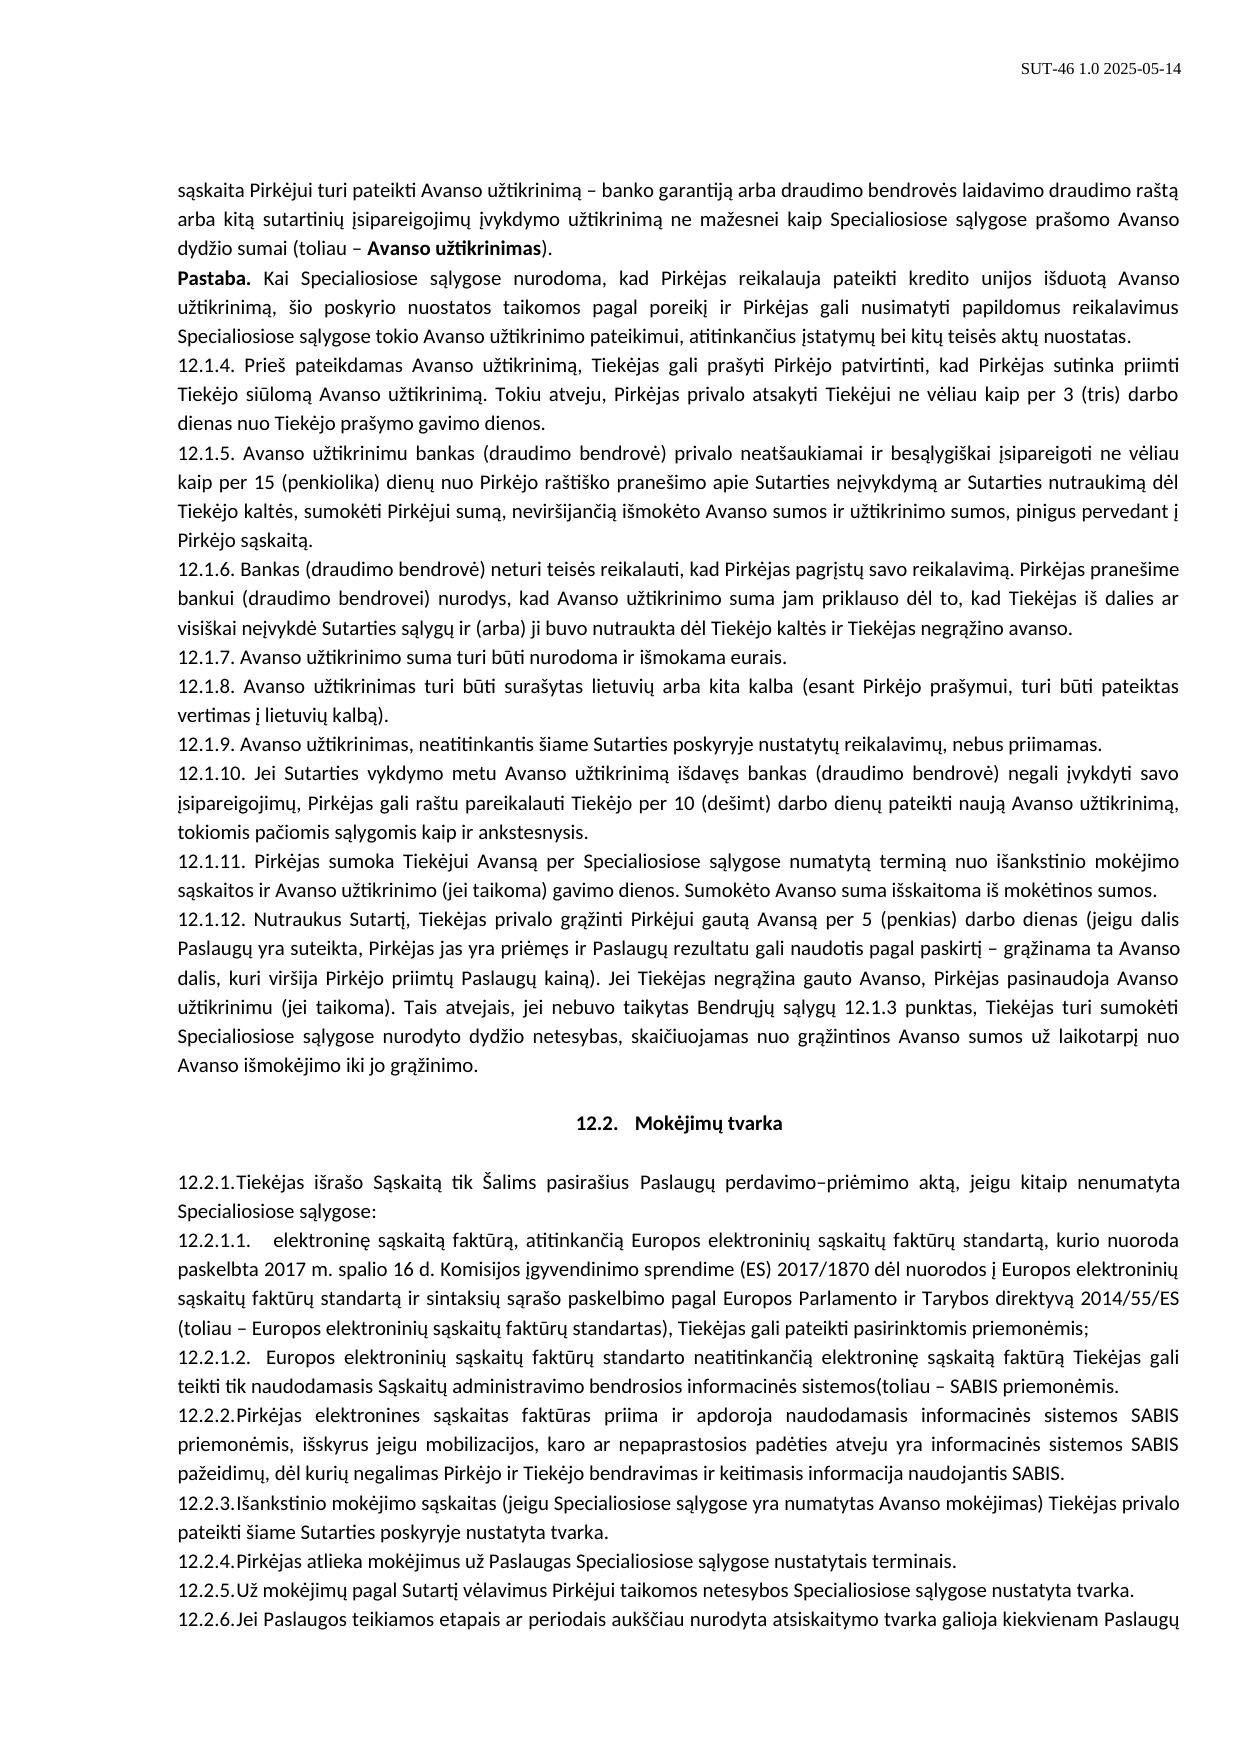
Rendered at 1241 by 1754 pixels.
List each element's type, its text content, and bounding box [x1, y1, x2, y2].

text 12.1.5. Avanso užtikrinimu bankas (draudimo bendrovė) privalo neatšaukiamai ir besąlygiškai įsipareigoti ne vėliau kaip per 15 (penkiolika) dienų nuo Pirkėjo raštiško pranešimo apie Sutarties neįvykdymą ar Sutarties nutraukimą dėl Tiekėjo kaltės, sumokėti Pirkėjui sumą, neviršijančią išmokėto Avanso sumos ir užtikrinimo sumos, pinigus pervedant į Pirkėjo sąskaitą. [177, 440, 1181, 553]
text Pastaba. Kai Specialiosiose sąlygose nurodoma, kad Pirkėjas reikalauja pateikti kredito unijos išduotą Avanso užtikrinimą, šio poskyrio nuostatos taikomos pagal poreikį ir Pirkėjas gali nusimatyti papildomus reikalavimus Specialiosiose sąlygose tokio Avanso užtikrinimo pateikimui, atitinkančius įstatymų bei kitų teisės aktų nuostatas. [177, 265, 1181, 294]
text 12.1.8. Avanso užtikrinimas turi būti surašytas lietuvių arba kita kalba (esant Pirkėjo prašymui, turi būti pateiktas vertimas į lietuvių kalbą). [177, 673, 1181, 728]
text 12.1.6. Bankas (draudimo bendrovė) neturi teisės reikalauti, kad Pirkėjas pagrįstų savo reikalavimą. Pirkėjas pranešime bankui (draudimo bendrovei) nurodys, kad Avanso užtikrinimo suma jam priklauso dėl to, kad Tiekėjas iš dalies ar visiškai neįvykdė Sutarties sąlygų ir (arba) ji buvo nutraukta dėl Tiekėjo kaltės ir Tiekėjas negrąžino avanso. [177, 556, 1181, 640]
text 12.1.11. Pirkėjas sumoka Tiekėjui Avansą per Specialiosiose sąlygose numatytą terminą nuo išankstinio mokėjimo sąskaitos ir Avanso užtikrinimo (jei taikoma) gavimo dienos. Sumokėto Avanso suma išskaitoma iš mokėtinos sumos. [177, 848, 1181, 903]
text 12.2.1.1. elektroninę sąskaitą faktūrą, atitinkančią Europos elektroninių sąskaitų faktūrų standartą, kurio nuoroda paskelbta 2017 m. spalio 16 d. Komisijos įgyvendinimo sprendime (ES) 2017/1870 dėl nuorodos į Europos elektroninių sąskaitų faktūrų standartą ir sintaksių sąrašo paskelbimo pagal Europos Parlamento ir Tarybos direktyvą 2014/55/ES (toliau – Europos elektroninių sąskaitų faktūrų standartas), Tiekėjas gali pateikti pasirinktomis priemonėmis; [177, 1227, 1181, 1340]
text 12.1.7. Avanso užtikrinimo suma turi būti nurodoma ir išmokama eurais. [177, 644, 1181, 669]
text 12.2.1. Tiekėjas išrašo Sąskaitą tik Šalims pasirašius Paslaugų perdavimo–priėmimo aktą, jeigu kitaip nenumatyta Specialiosiose sąlygose: [177, 1169, 1181, 1223]
text 12.2.4. Pirkėjas atlieka mokėjimus už Paslaugas Specialiosiose sąlygose nustatytais terminais. [177, 1548, 1181, 1573]
text 12.1.12. Nutraukus Sutartį, Tiekėjas privalo grąžinti Pirkėjui gautą Avansą per 5 (penkias) darbo dienas (jeigu dalis Paslaugų yra suteikta, Pirkėjas jas yra priėmęs ir Paslaugų rezultatu gali naudotis pagal paskirtį – grąžinama ta Avanso dalis, kuri viršija Pirkėjo priimtų Paslaugų kainą). Jei Tiekėjas negrąžina gauto Avanso, Pirkėjas pasinaudoja Avanso užtikrinimu (jei taikoma). Tais atvejais, jei nebuvo taikytas Bendrųjų sąlygų 12.1.3 punktas, Tiekėjas turi sumokėti Specialiosiose sąlygose nurodyto dydžio netesybas, skaičiuojamas nuo grąžintinos Avanso sumos už laikotarpį nuo Avanso išmokėjimo iki jo grąžinimo. [177, 906, 1181, 1078]
text 12.1.4. Prieš pateikdamas Avanso užtikrinimą, Tiekėjas gali prašyti Pirkėjo patvirtinti, kad Pirkėjas sutinka priimti Tiekėjo siūlomą Avanso užtikrinimą. Tokiu atveju, Pirkėjas privalo atsakyti Tiekėjui ne vėliau kaip per 3 (tris) darbo dienas nuo Tiekėjo prašymo gavimo dienos. [177, 352, 1181, 436]
text 12.1.10. Jei Sutarties vykdymo metu Avanso užtikrinimą išdavęs bankas (draudimo bendrovė) negali įvykdyti savo įsipareigojimų, Pirkėjas gali raštu pareikalauti Tiekėjo per 10 (dešimt) darbo dienų pateikti naują Avanso užtikrinimą, tokiomis pačiomis sąlygomis kaip ir ankstesnysis. [177, 761, 1181, 844]
text 12.2.2. Pirkėjas elektronines sąskaitas faktūras priima ir apdoroja naudodamasis informacinės sistemos SABIS priemonėmis, išskyrus jeigu mobilizacijos, karo ar nepaprastosios padėties atveju yra informacinės sistemos SABIS pažeidimų, dėl kurių negalimas Pirkėjo ir Tiekėjo bendravimas ir keitimasis informacija naudojantis SABIS. [177, 1402, 1181, 1486]
text Pastaba. Kai Specialiosiose sąlygose nurodoma, kad Pirkėjas reikalauja pateikti kredito unijos išduotą Avanso užtikrinimą, šio poskyrio nuostatos taikomos pagal poreikį ir Pirkėjas gali nusimatyti papildomus reikalavimus Specialiosiose sąlygose tokio Avanso užtikrinimo pateikimui, atitinkančius įstatymų bei kitų teisės aktų nuostatas. [177, 319, 1181, 348]
text 12.2.5. Už mokėjimų pagal Sutartį vėlavimus Pirkėjui taikomos netesybos Specialiosiose sąlygose nustatyta tvarka. [177, 1577, 1181, 1603]
text 12.1.9. Avanso užtikrinimas, neatitinkantis šiame Sutarties poskyryje nustatytų reikalavimų, nebus priimamas. [177, 731, 1181, 757]
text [177, 177, 1181, 261]
text 12.2.1.2. Europos elektroninių sąskaitų faktūrų standarto neatitinkančią elektroninę sąskaitą faktūrą Tiekėjas gali teikti tik naudodamasis Sąskaitų administravimo bendrosios informacinės sistemos(toliau – SABIS priemonėmis. [177, 1344, 1181, 1398]
text 12.2. Mokėjimų tvarka [177, 1111, 1181, 1136]
text 12.2.3. Išankstinio mokėjimo sąskaitas (jeigu Specialiosiose sąlygose yra numatytas Avanso mokėjimas) Tiekėjas privalo pateikti šiame Sutarties poskyryje nustatyta tvarka. [177, 1490, 1181, 1544]
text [177, 1606, 1181, 1632]
